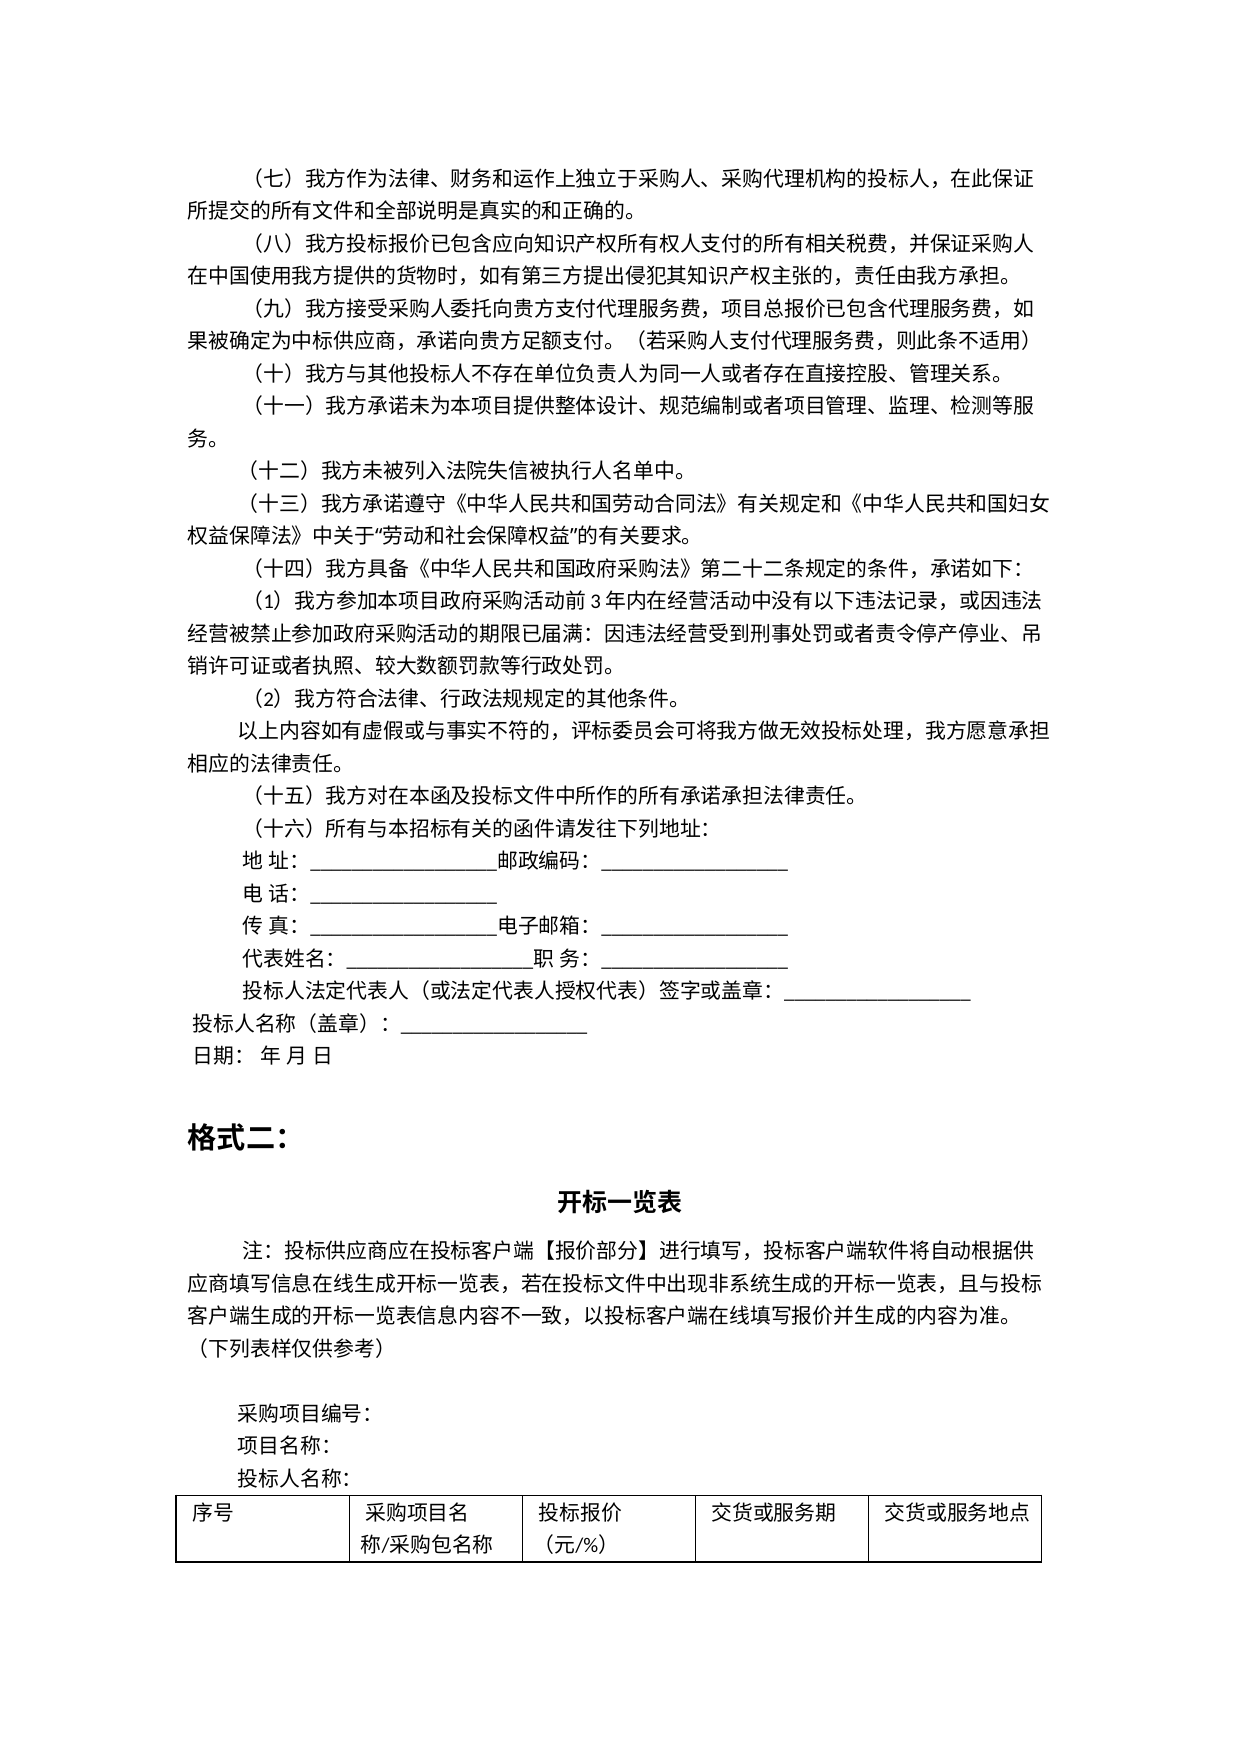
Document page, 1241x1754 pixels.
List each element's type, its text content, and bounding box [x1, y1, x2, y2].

text （2）我方符合法律、行政法规规定的其他条件。 [187, 682, 1053, 714]
text 投标人名称（盖章）：__________________ [187, 1007, 1053, 1039]
text 格式二： [187, 1104, 1053, 1169]
table_header 序号 [177, 1496, 349, 1561]
text 项目名称： [187, 1429, 1053, 1462]
text （七）我方作为法律、财务和运作上独立于采购人、采购代理机构的投标人，在此保证所提交的所有文件和全部说明是真实的和正确的。 [187, 162, 1053, 227]
text （十二）我方未被列入法院失信被执行人名单中。 [187, 454, 1053, 487]
text 地 址：__________________邮政编码：__________________ [187, 844, 1053, 877]
text （十六）所有与本招标有关的函件请发往下列地址： [187, 812, 1053, 844]
text （十一）我方承诺未为本项目提供整体设计、规范编制或者项目管理、监理、检测等服务。 [187, 389, 1053, 454]
text 电 话：__________________ [187, 877, 1053, 909]
text （十）我方与其他投标人不存在单位负责人为同一人或者存在直接控股、管理关系。 [187, 357, 1053, 389]
text 传 真：__________________电子邮箱：__________________ [187, 909, 1053, 942]
text 投标人名称： [187, 1462, 1053, 1494]
text 日期： 年 月 日 [187, 1039, 1053, 1072]
text 开标一览表 [187, 1169, 1053, 1234]
text 注：投标供应商应在投标客户端【报价部分】进行填写，投标客户端软件将自动根据供应商填写信息在线生成开标一览表，若在投标文件中出现非系统生成的开标一览表，且与投标客户端生成的开标一览表信息内容不一致，以投标客户端在线填写报价并生成的内容为准。（下列表样仅供参考） [187, 1234, 1053, 1397]
text （1）我方参加本项目政府采购活动前3年内在经营活动中没有以下违法记录，或因违法经营被禁止参加政府采购活动的期限已届满：因违法经营受到刑事处罚或者责令停产停业、吊销许可证或者执照、较大数额罚款等行政处罚。 [187, 584, 1053, 682]
table_header 交货或服务期 [696, 1496, 868, 1561]
table_header 投标报价（元/%） [523, 1496, 695, 1561]
text （八）我方投标报价已包含应向知识产权所有权人支付的所有相关税费，并保证采购人在中国使用我方提供的货物时，如有第三方提出侵犯其知识产权主张的，责任由我方承担。 [187, 227, 1053, 292]
text （十三）我方承诺遵守《中华人民共和国劳动合同法》有关规定和《中华人民共和国妇女权益保障法》中关于“劳动和社会保障权益”的有关要求。 [187, 487, 1053, 552]
text 以上内容如有虚假或与事实不符的，评标委员会可将我方做无效投标处理，我方愿意承担相应的法律责任。 [187, 714, 1053, 779]
table_header 采购项目名称/采购包名称 [350, 1496, 522, 1561]
text 投标人法定代表人（或法定代表人授权代表）签字或盖章：__________________ [187, 974, 1053, 1007]
text （十四）我方具备《中华人民共和国政府采购法》第二十二条规定的条件，承诺如下： [187, 552, 1053, 584]
text 代表姓名：__________________职 务：__________________ [187, 942, 1053, 974]
text 采购项目编号： [187, 1397, 1053, 1429]
table_header 交货或服务地点 [869, 1496, 1041, 1561]
text （九）我方接受采购人委托向贵方支付代理服务费，项目总报价已包含代理服务费，如果被确定为中标供应商，承诺向贵方足额支付。（若采购人支付代理服务费，则此条不适用） [187, 292, 1053, 357]
text （十五）我方对在本函及投标文件中所作的所有承诺承担法律责任。 [187, 779, 1053, 812]
